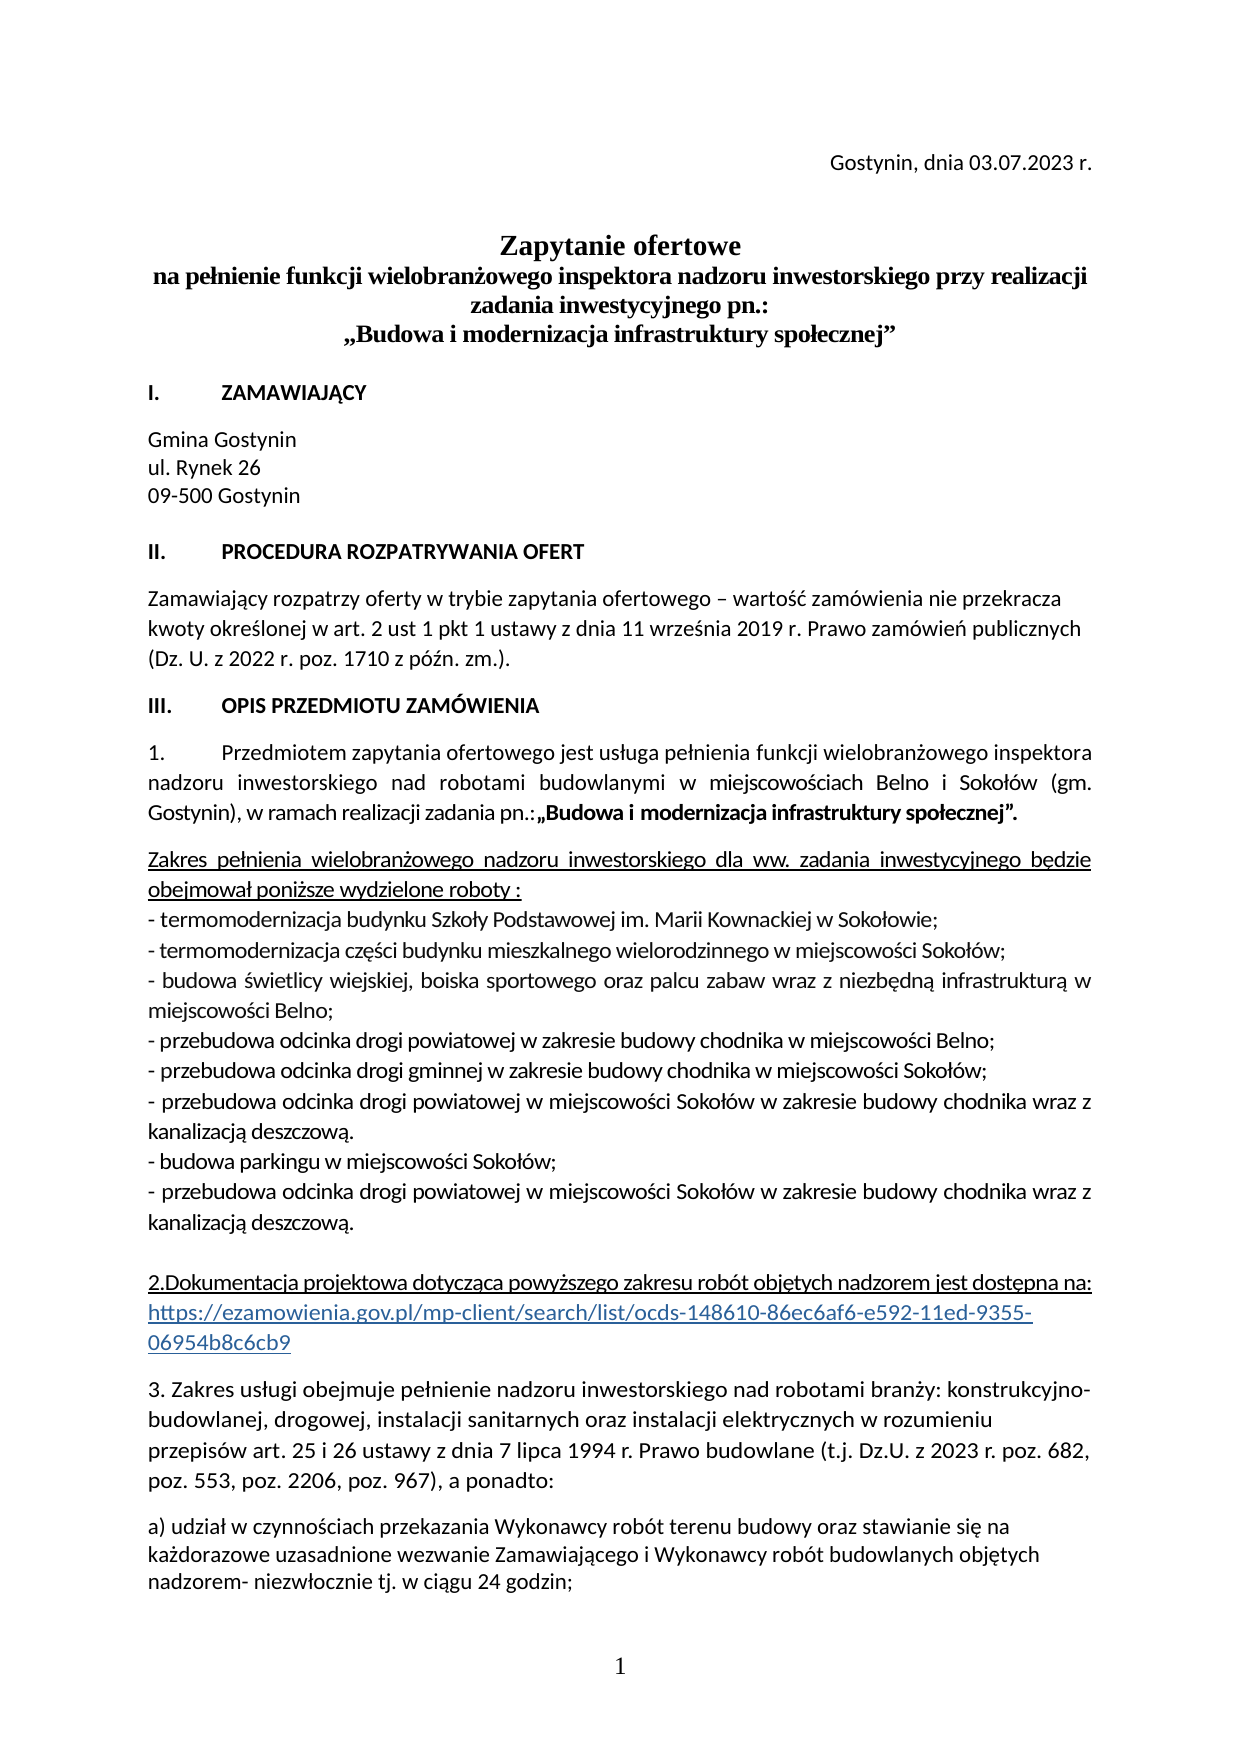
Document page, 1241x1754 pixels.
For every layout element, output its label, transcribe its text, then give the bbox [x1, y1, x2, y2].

text na pełnienie funkcji wielobranżowego inspektora nadzoru inwestorskiego przy realizacji zadania inwestycyjnego pn.: [148, 261, 1093, 319]
text - termomodernizacja części budynku mieszkalnego wielorodzinnego w miejscowości Sokołów; [148, 936, 1093, 964]
text - przebudowa odcinka drogi powiatowej w miejscowości Sokołów w zakresie budowy chodnika wraz z kanalizacją deszczową. [148, 1177, 1093, 1236]
text II. PROCEDURA ROZPATRYWANIA OFERT [148, 537, 1093, 565]
text - budowa świetlicy wiejskiej, boiska sportowego oraz palcu zabaw wraz z niezbędną infrastrukturą w miejscowości Belno; [148, 966, 1093, 1024]
text I. ZAMAWIAJĄCY [148, 378, 1093, 406]
text - budowa parkingu w miejscowości Sokołów; [148, 1147, 1093, 1175]
text Zakres pełnienia wielobranżowego nadzoru inwestorskiego dla ww. zadania inwestycyjnego będzie obejmował poniższe wydzielone roboty : [148, 845, 1093, 903]
text - przebudowa odcinka drogi powiatowej w miejscowości Sokołów w zakresie budowy chodnika wraz z kanalizacją deszczową. [148, 1087, 1093, 1145]
text 1. Przedmiotem zapytania ofertowego jest usługa pełnienia funkcji wielobranżowego inspektora nadzoru inwestorskiego nad robotami budowlanymi w miejscowościach Belno i Sokołów (gm. Gostynin), w ramach realizacji zadania pn.:„Budowa i modernizacja infrastruktury społecznej”. [148, 738, 1093, 826]
text Zapytanie ofertowe [148, 228, 1093, 261]
text III. OPIS PRZEDMIOTU ZAMÓWIENIA [148, 691, 1093, 719]
text Gmina Gostynin [148, 425, 1093, 453]
text 09-500 Gostynin [148, 481, 1093, 509]
text 3. Zakres usługi obejmuje pełnienie nadzoru inwestorskiego nad robotami branży: konstrukcyjno- budowlanej, drogowej, instalacji sanitarnych oraz instalacji elektrycznych w rozumieniu przepisów art. 25 i 26 ustawy z dnia 7 lipca 1994 r. Prawo budowlane (t.j. Dz.U. z 2023 r. poz. 682, poz. 553, poz. 2206, poz. 967), a ponadto: [148, 1375, 1093, 1494]
text 2.Dokumentacja projektowa dotycząca powyższego zakresu robót objętych nadzorem jest dostępna na: https://ezamowienia.gov.pl/mp-client/search/list/ocds-148610-86ec6af6-e592-11ed-9355-06954b8c6cb9 [148, 1268, 1093, 1357]
list a) udział w czynnościach przekazania Wykonawcy robót terenu budowy oraz stawianie się na każdorazowe uzasadnione wezwanie Zamawiającego i Wykonawcy robót budowlanych objętych nadzorem- niezwłocznie tj. w ciągu 24 godzin; [148, 1513, 1091, 1595]
text - termomodernizacja budynku Szkoły Podstawowej im. Marii Kownackiej w Sokołowie; [148, 906, 1093, 934]
text „Budowa i modernizacja infrastruktury społecznej” [148, 319, 1093, 347]
text Zamawiający rozpatrzy oferty w trybie zapytania ofertowego – wartość zamówienia nie przekracza kwoty określonej w art. 2 ust 1 pkt 1 ustawy z dnia 11 września 2019 r. Prawo zamówień publicznych (Dz. U. z 2022 r. poz. 1710 z późn. zm.). [148, 584, 1093, 672]
text Gostynin, dnia 03.07.2023 r. [148, 148, 1093, 176]
text - przebudowa odcinka drogi gminnej w zakresie budowy chodnika w miejscowości Sokołów; [148, 1057, 1093, 1085]
text ul. Rynek 26 [148, 453, 1093, 481]
text - przebudowa odcinka drogi powiatowej w zakresie budowy chodnika w miejscowości Belno; [148, 1026, 1093, 1054]
